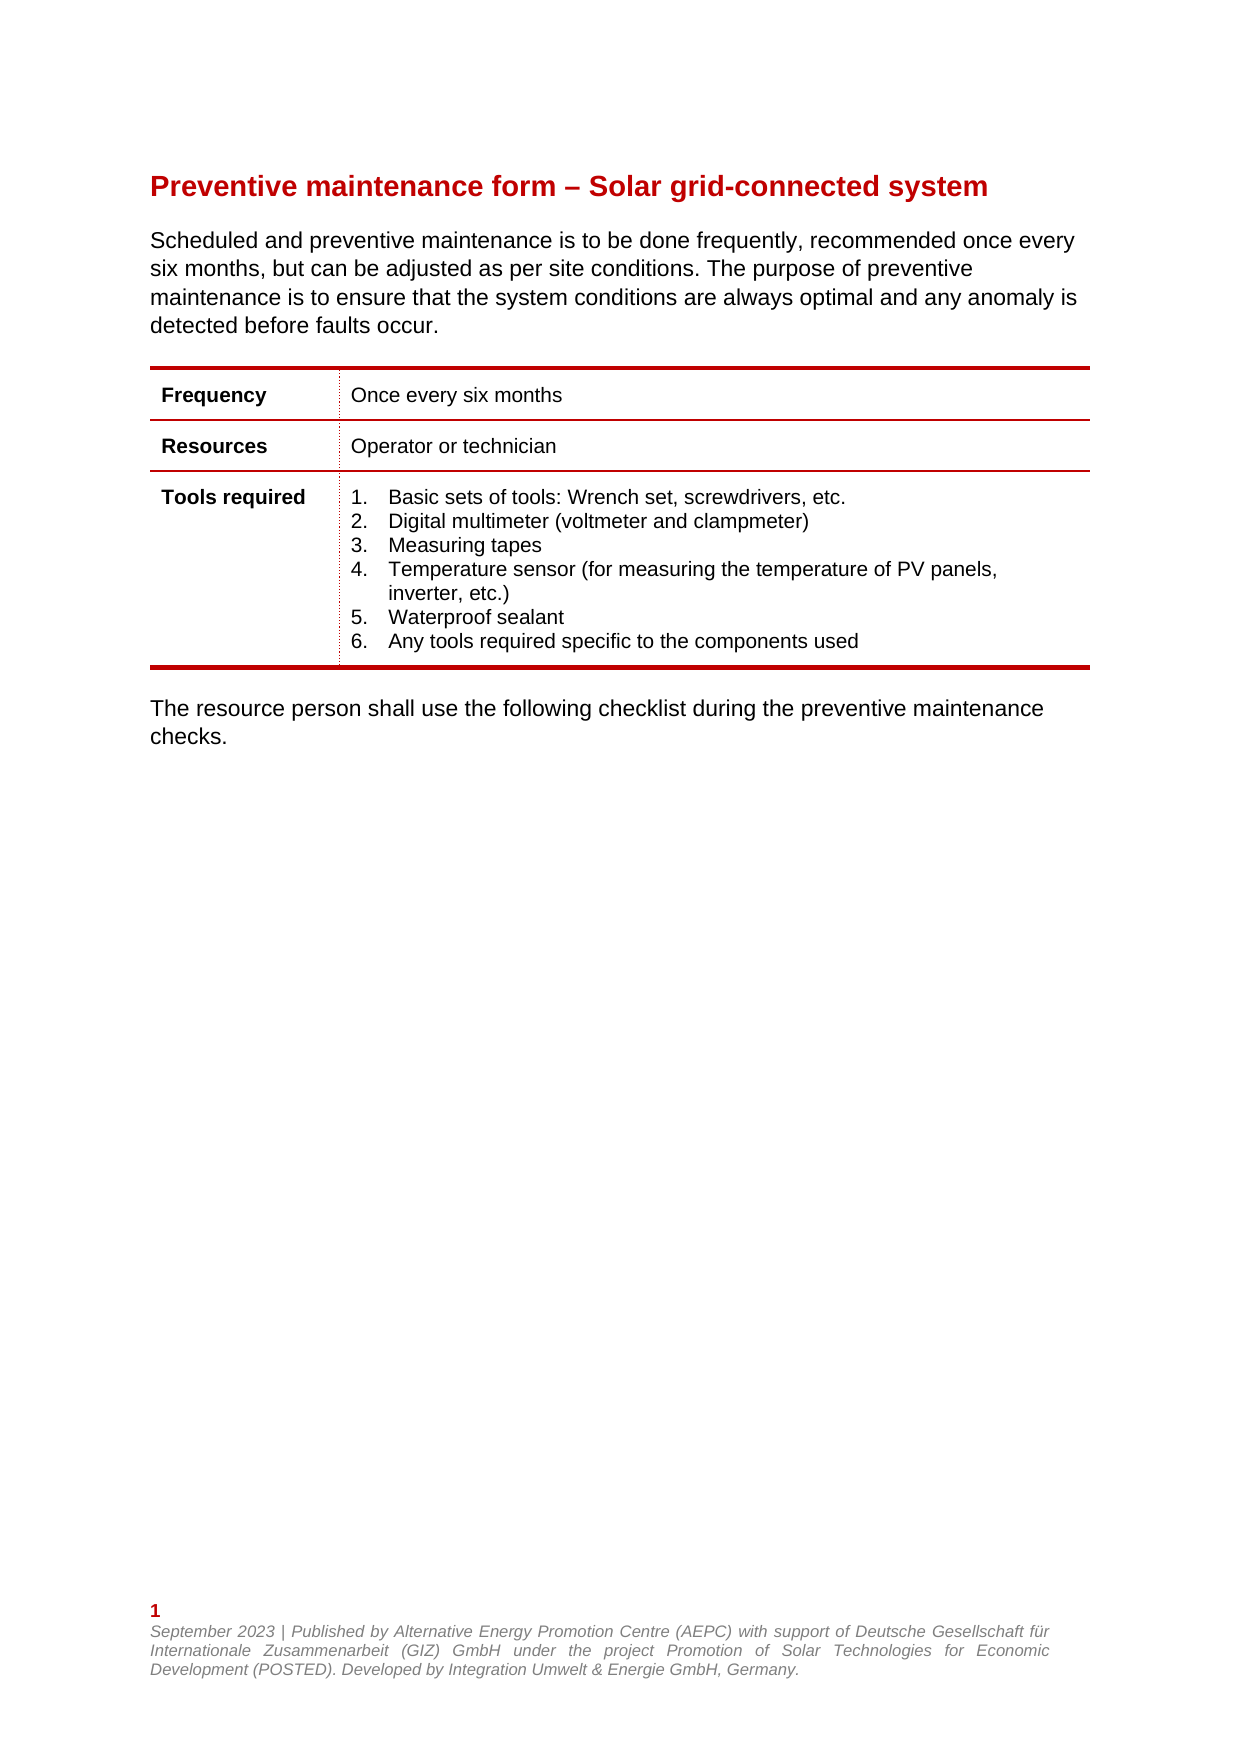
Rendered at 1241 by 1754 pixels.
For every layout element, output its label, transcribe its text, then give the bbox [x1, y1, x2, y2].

table_header Once every six months [339, 370, 1090, 419]
table_cell Tools required [150, 472, 339, 665]
table_cell Operator or technician [339, 421, 1090, 470]
text Scheduled and preventive maintenance is to be done frequently, recommended once every six months, but can be adjusted as per site conditions. The purpose of preventive maintenance is to ensure that the system conditions are always optimal and any anomaly is detected before faults occur. [150, 227, 1090, 338]
table_cell Basic sets of tools: Wrench set, screwdrivers, etc. Digital multimeter (voltmeter and clampmeter) Measuring tapes Temperature sensor (for measuring the temperature of PV panels, inverter, etc.) Waterproof sealant Any tools required specific to the components used [339, 472, 1090, 665]
table_cell Resources [150, 421, 339, 470]
subtitle Preventive maintenance form – Solar grid-connected system [150, 175, 1090, 202]
table_header Frequency [150, 370, 339, 419]
text The resource person shall use the following checklist during the preventive maintenance checks. [150, 695, 1090, 749]
